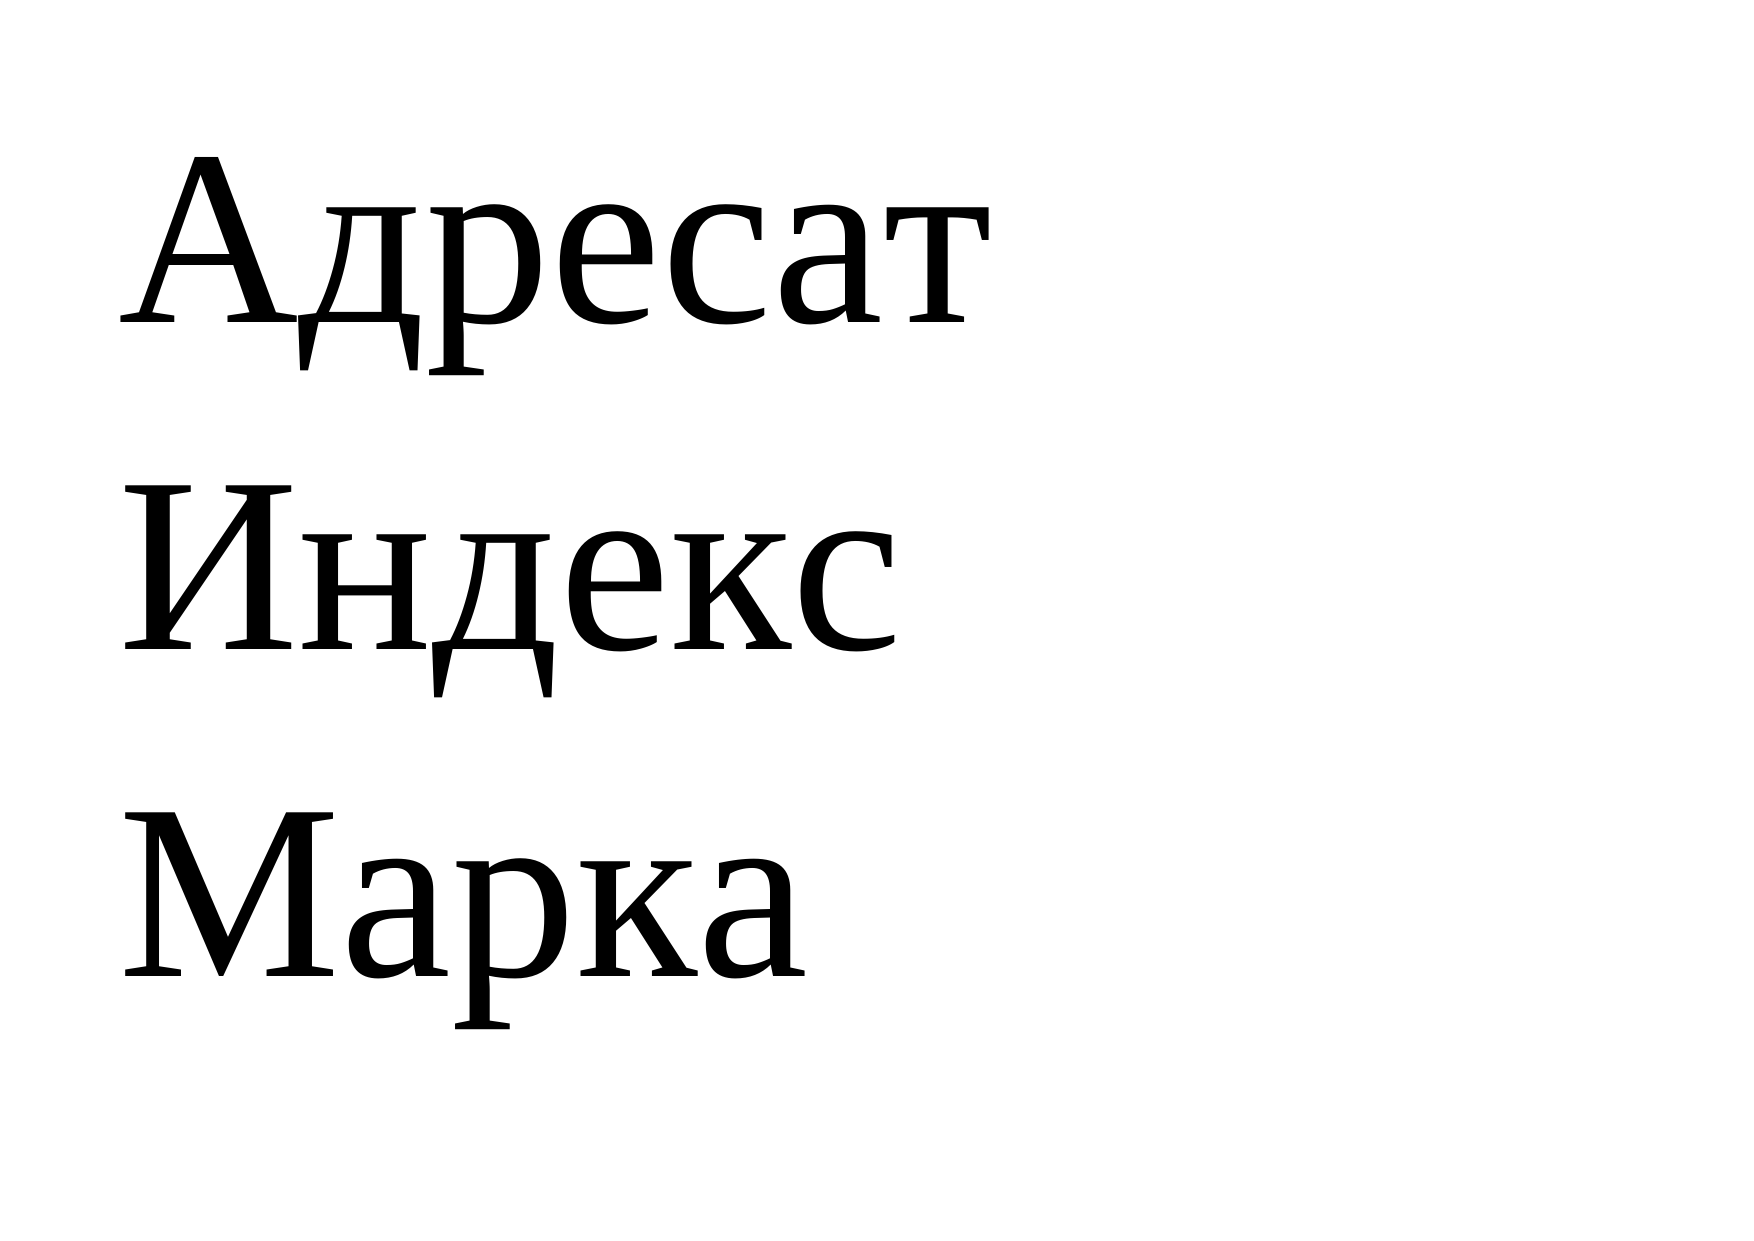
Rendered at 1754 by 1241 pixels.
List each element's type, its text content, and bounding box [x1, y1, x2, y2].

text Индекс [118, 416, 1636, 703]
text Адресат [118, 88, 1636, 376]
text Марка [118, 743, 1636, 1030]
